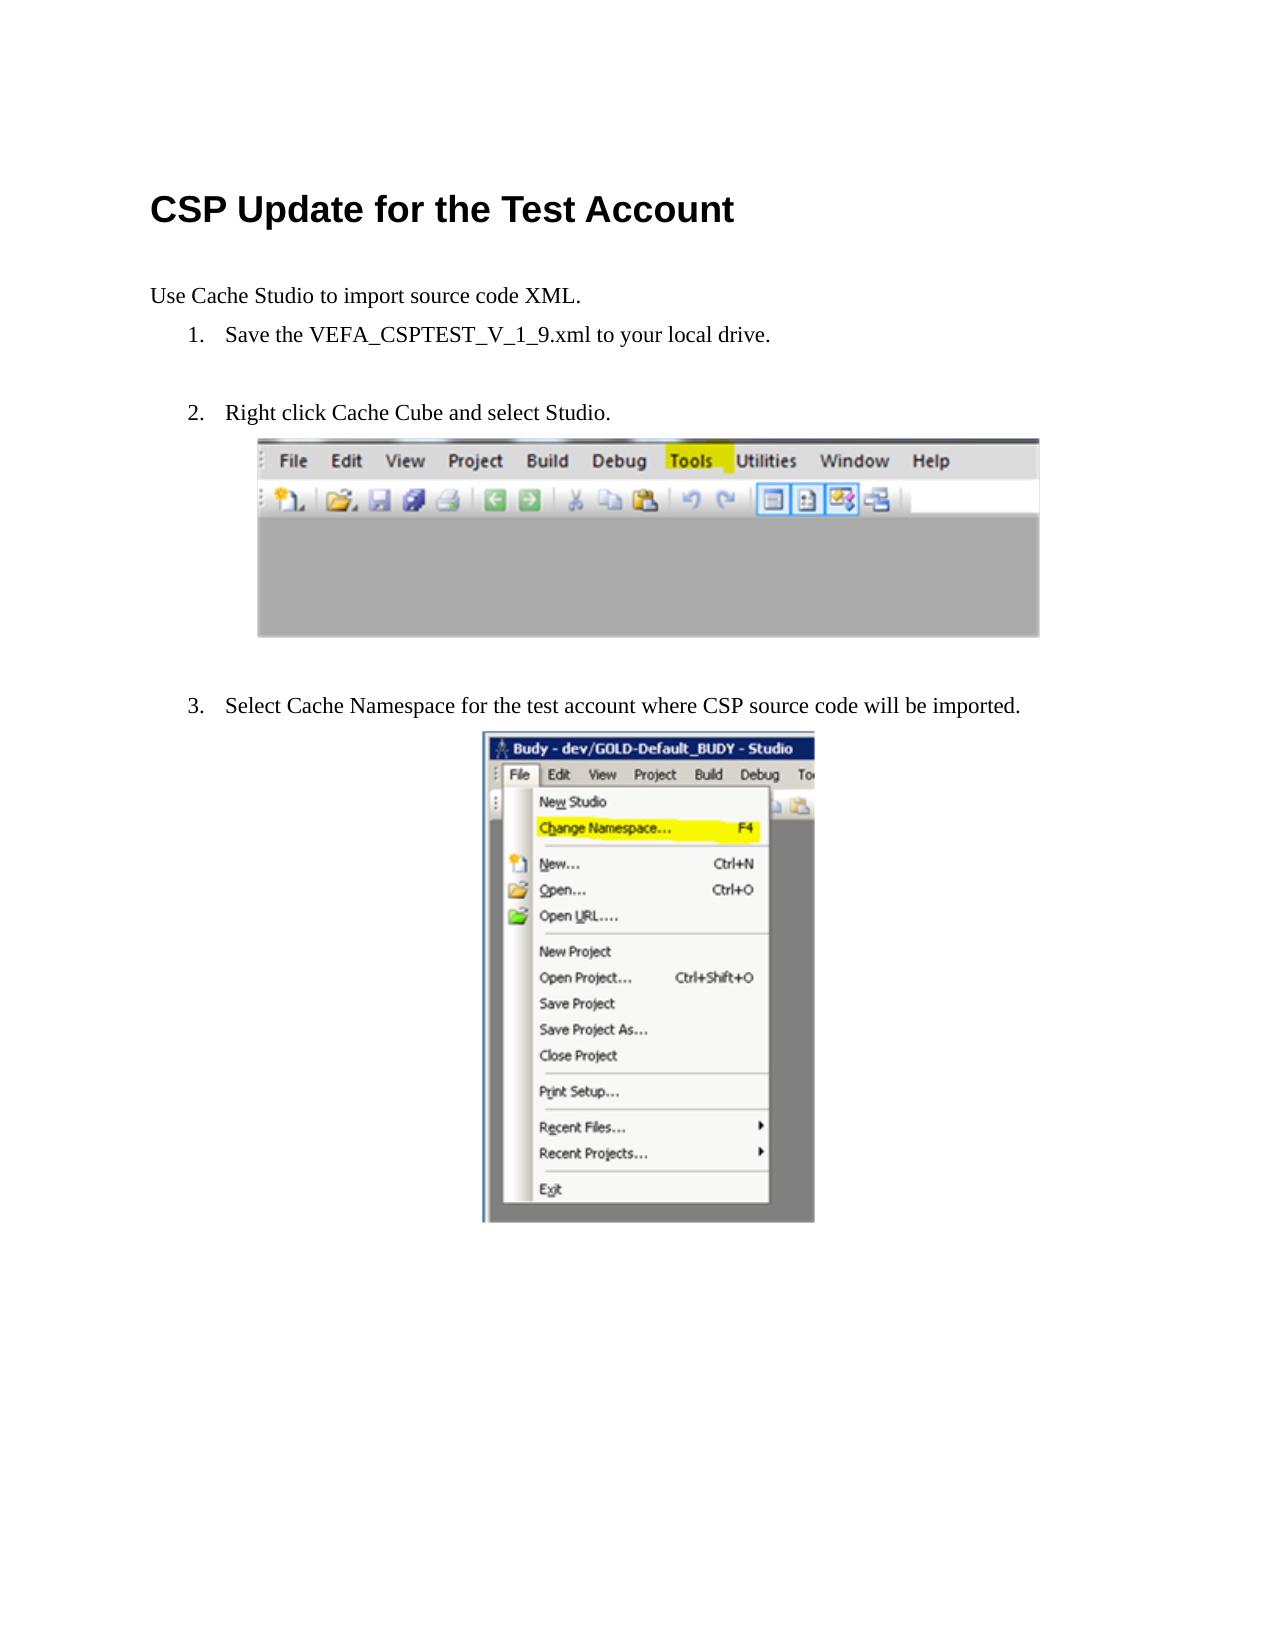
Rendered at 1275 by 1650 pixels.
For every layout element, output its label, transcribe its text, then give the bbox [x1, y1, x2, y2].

text Use Cache Studio to import source code XML. [150, 282, 1149, 308]
subtitle CSP Update for the Test Account [150, 187, 1125, 231]
list Save the VEFA_CSPTEST_V_1_9.xml to your local drive. [187, 321, 1149, 347]
list Select Cache Namespace for the test account where CSP source code will be imported. [187, 692, 1149, 718]
list Right click Cache Cube and select Studio. [187, 398, 1149, 425]
picture [256, 437, 1043, 641]
picture [481, 730, 818, 1226]
